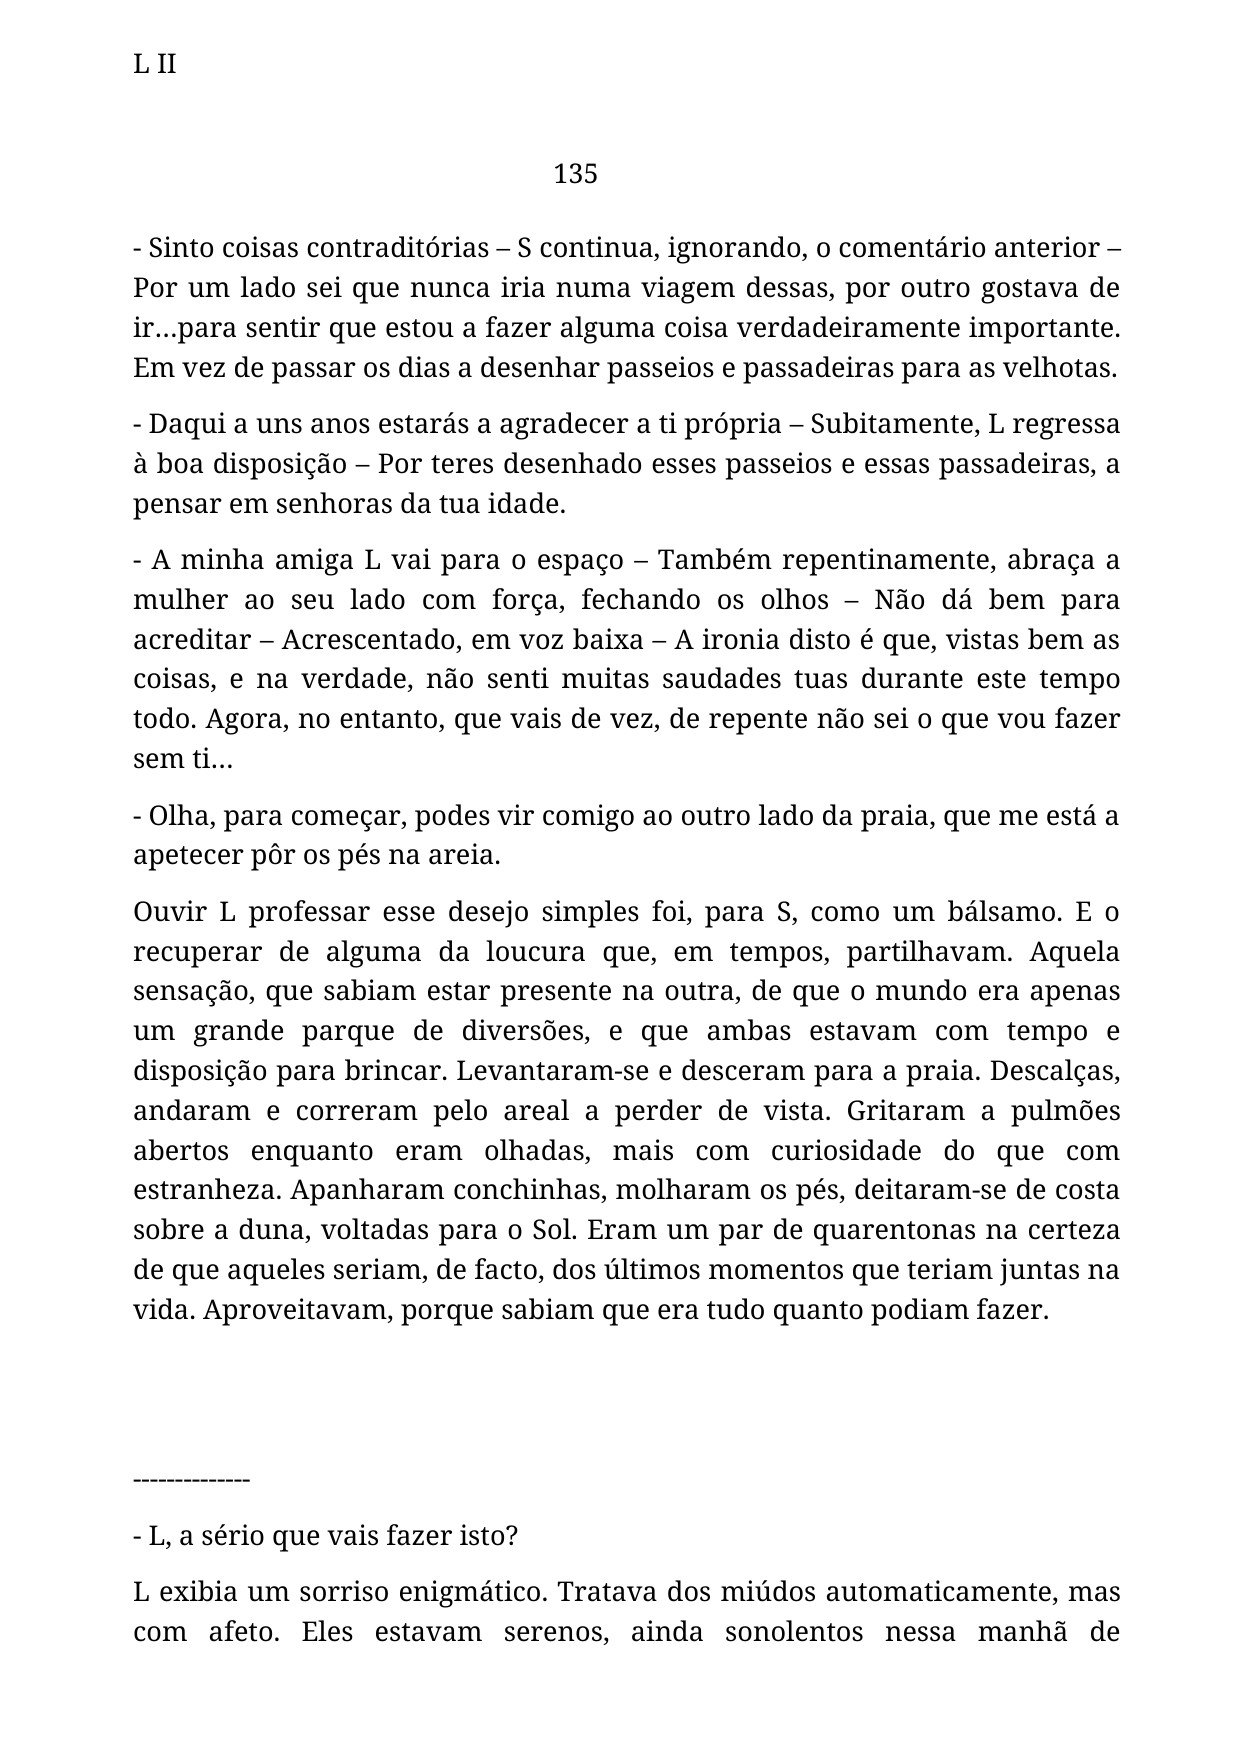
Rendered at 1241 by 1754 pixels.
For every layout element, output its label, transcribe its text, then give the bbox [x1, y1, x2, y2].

text Ouvir L professar esse desejo simples foi, para S, como um bálsamo. E o recuperar de alguma da loucura que, em tempos, partilhavam. Aquela sensação, que sabiam estar presente na outra, de que o mundo era apenas um grande parque de diversões, e que ambas estavam com tempo e disposição para brincar. Levantaram-se e desceram para a praia. Descalças, andaram e correram pelo areal a perder de vista. Gritaram a pulmões abertos enquanto eram olhadas, mais com curiosidade do que com estranheza. Apanharam conchinhas, molharam os pés, deitaram-se de costa sobre a duna, voltadas para o Sol. Eram um par de quarentonas na certeza de que aqueles seriam, de facto, dos últimos momentos que teriam juntas na vida. Aproveitavam, porque sabiam que era tudo quanto podiam fazer. [133, 892, 1122, 1327]
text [133, 1572, 1122, 1649]
text - Olha, para começar, podes vir comigo ao outro lado da praia, que me está a apetecer pôr os pés na areia. [133, 796, 1122, 873]
text - Sinto coisas contraditórias – S continua, ignorando, o comentário anterior – Por um lado sei que nunca iria numa viagem dessas, por outro gostava de ir…para sentir que estou a fazer alguma coisa verdadeiramente importante. Em vez de passar os dias a desenhar passeios e passadeiras para as velhotas. [133, 229, 1122, 385]
text - Daqui a uns anos estarás a agradecer a ti própria – Subitamente, L regressa à boa disposição – Por teres desenhado esses passeios e essas passadeiras, a pensar em senhoras da tua idade. [133, 404, 1122, 521]
text - L, a sério que vais fazer isto? [133, 1516, 1122, 1553]
text -------------- [133, 1459, 1122, 1496]
text - A minha amiga L vai para o espaço – Também repentinamente, abraça a mulher ao seu lado com força, fechando os olhos – Não dá bem para acreditar – Acrescentado, em voz baixa – A ironia disto é que, vistas bem as coisas, e na verdade, não senti muitas saudades tuas durante este tempo todo. Agora, no entanto, que vais de vez, de repente não sei o que vou fazer sem ti… [133, 541, 1122, 776]
